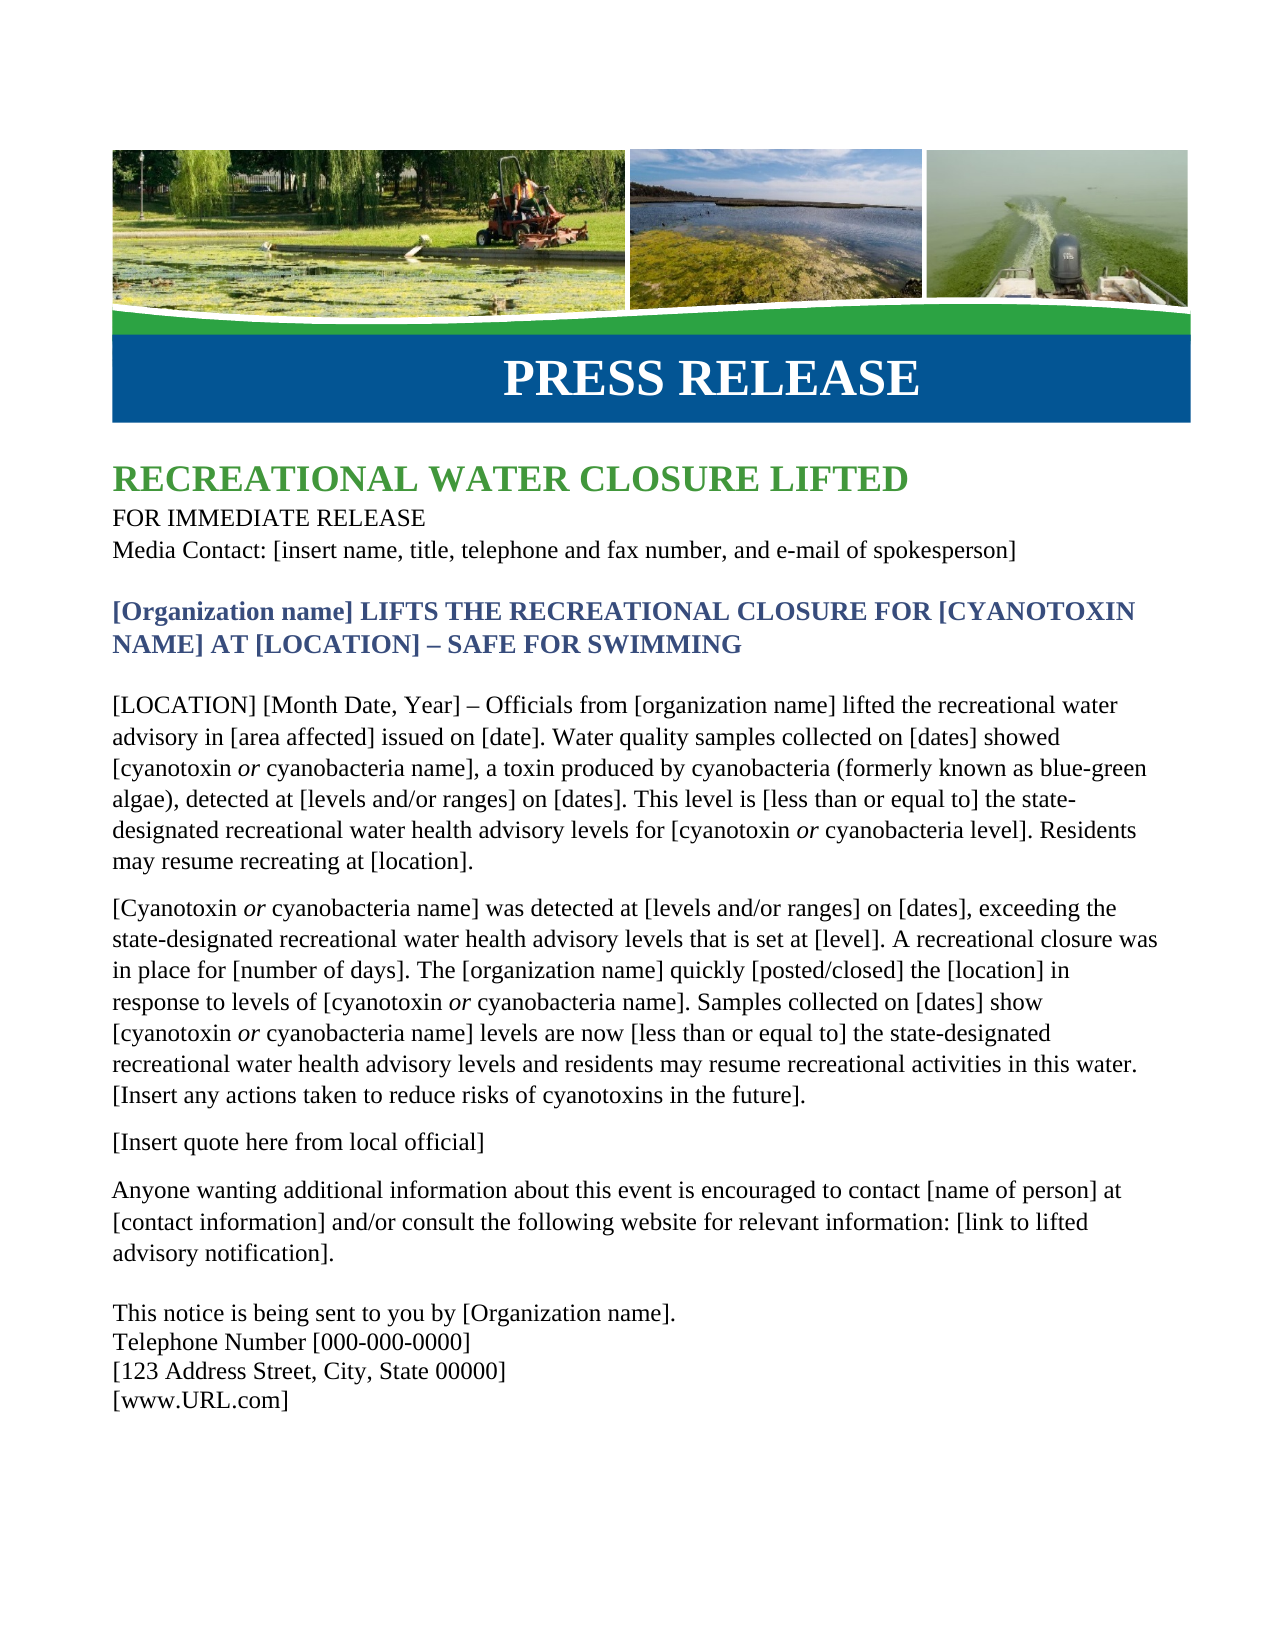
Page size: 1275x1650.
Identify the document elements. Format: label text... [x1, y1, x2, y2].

text [www.URL.com] [112, 1385, 1162, 1413]
text [Organization name] LIFTS THE RECREATIONAL CLOSURE FOR [CYANOTOXIN NAME] AT [LOCATION] – SAFE FOR SWIMMING [112, 595, 1162, 659]
text [123 Address Street, City, State 00000] [112, 1356, 1162, 1385]
text FOR IMMEDIATE RELEASE [112, 503, 1162, 532]
text Media Contact: [insert name, title, telephone and fax number, and e-mail of spokesperson] [112, 535, 1162, 564]
text This notice is being sent to you by [Organization name]. [112, 1298, 1162, 1327]
picture [630, 149, 922, 309]
picture [112, 150, 625, 317]
text [Insert quote here from local official] [112, 1127, 1162, 1156]
text RECREATIONAL WATER CLOSURE LIFTED [112, 457, 1162, 500]
text Anyone wanting additional information about this event is encouraged to contact [name of person] at [contact information] and/or consult the following website for relevant information: [link to lifted advisory notification]. [111, 1175, 1162, 1267]
text [Cyanotoxin or cyanobacteria name] was detected at [levels and/or ranges] on [dates], exceeding the state-designated recreational water health advisory levels that is set at [level]. A recreational closure was in place for [number of days]. The [organization name] quickly [posted/closed] the [location] in response to levels of [cyanotoxin or cyanobacteria name]. Samples collected on [dates] show [cyanotoxin or cyanobacteria name] levels are now [less than or equal to] the state-designated recreational water health advisory levels and residents may resume recreational activities in this water. [Insert any actions taken to reduce risks of cyanotoxins in the future]. [112, 893, 1162, 1108]
picture [926, 150, 1188, 307]
text Telephone Number [000-000-0000] [112, 1327, 1162, 1356]
text [LOCATION] [Month Date, Year] – Officials from [organization name] lifted the recreational water advisory in [area affected] issued on [date]. Water quality samples collected on [dates] showed [cyanotoxin or cyanobacteria name], a toxin produced by cyanobacteria (formerly known as blue-green algae), detected at [levels and/or ranges] on [dates]. This level is [less than or equal to] the state-designated recreational water health advisory levels for [cyanotoxin or cyanobacteria level]. Residents may resume recreating at [location]. [112, 691, 1162, 874]
